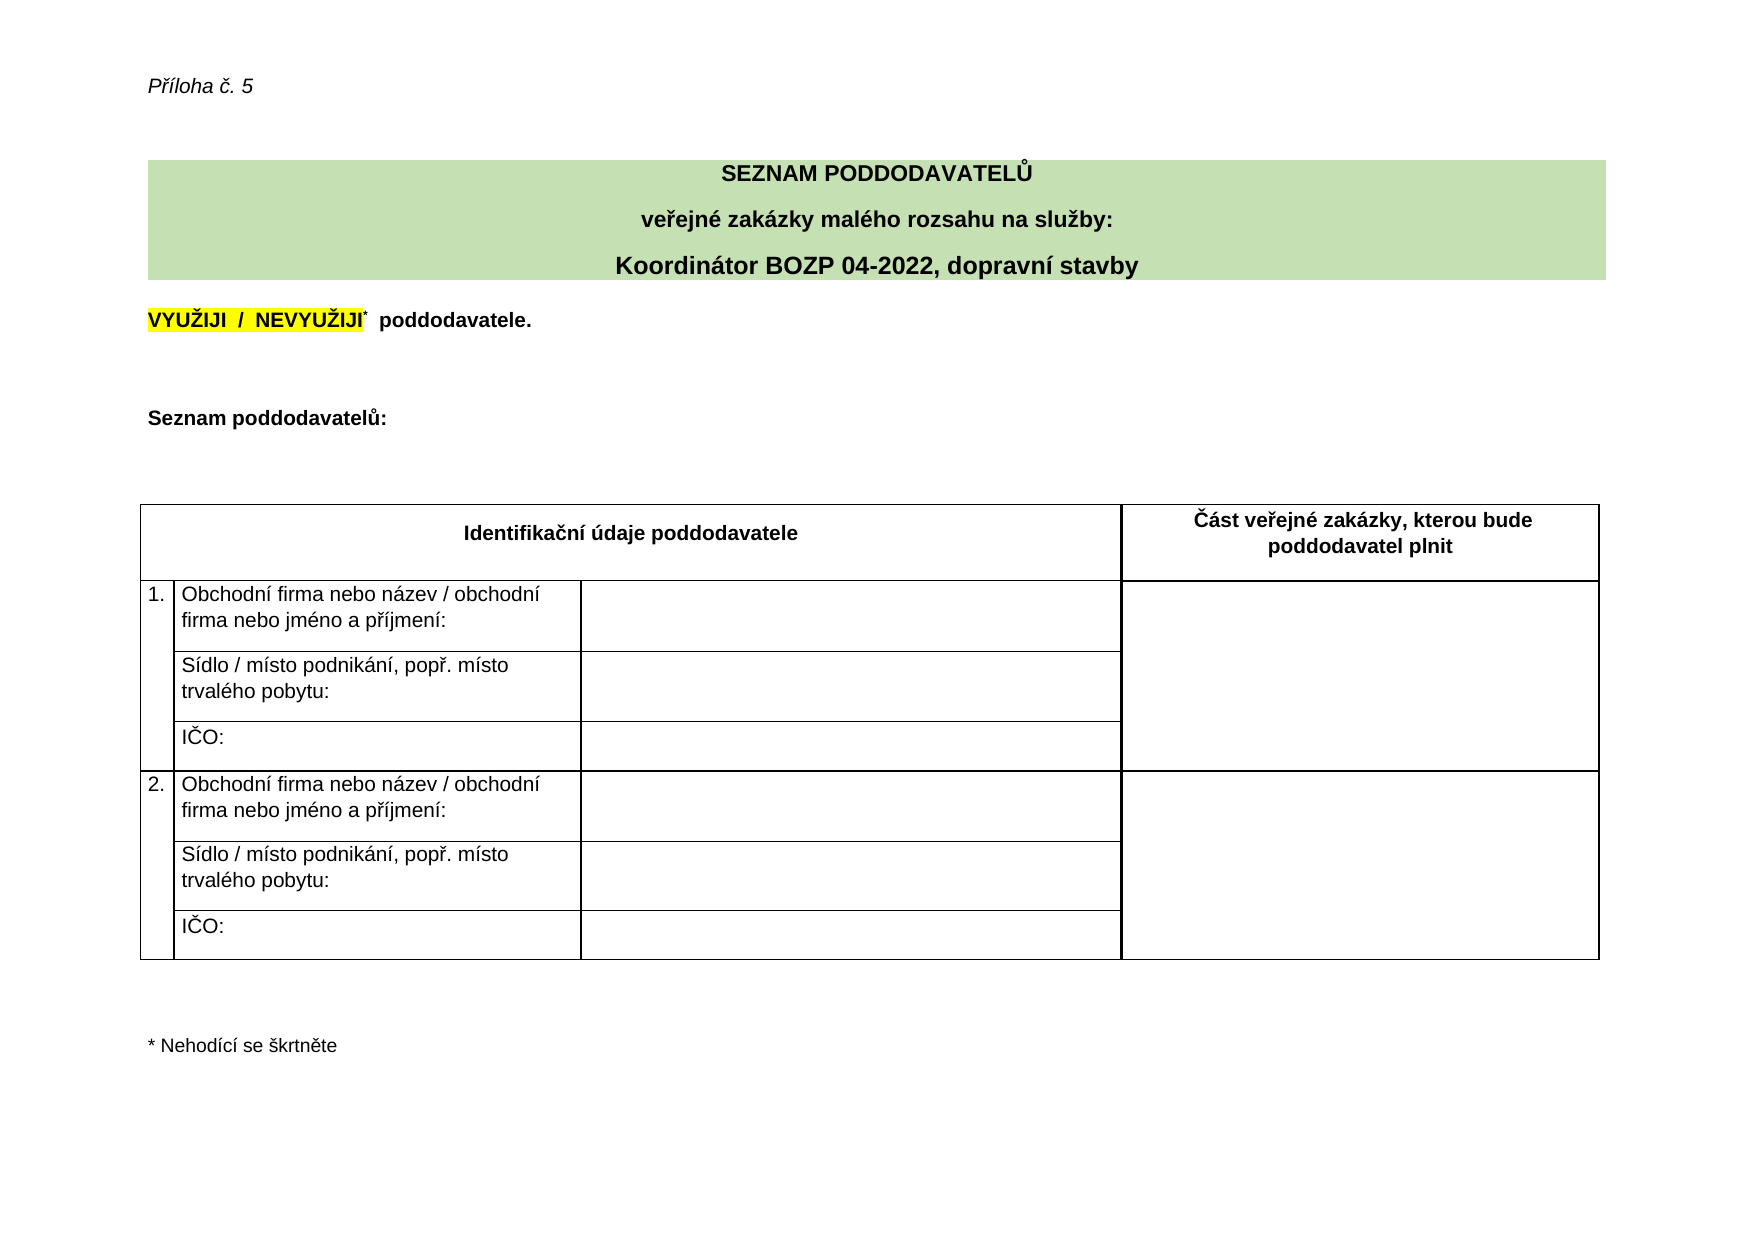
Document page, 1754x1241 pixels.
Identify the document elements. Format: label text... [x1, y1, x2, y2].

table_cell [1123, 772, 1598, 959]
text Koordinátor BOZP 04-2022, dopravní stavby [148, 251, 1606, 280]
table_cell Sídlo / místo podnikání, popř. místo trvalého pobytu: [175, 652, 580, 721]
table_cell 2. [141, 772, 173, 959]
text * Nehodící se škrtněte [148, 1034, 1606, 1072]
text SEZNAM PODDODAVATELŮ [148, 160, 1606, 186]
text Seznam poddodavatelů: [148, 406, 1606, 430]
table_cell [582, 652, 1120, 721]
table_cell [582, 581, 1120, 651]
table_cell [582, 842, 1120, 910]
table_cell Sídlo / místo podnikání, popř. místo trvalého pobytu: [175, 842, 580, 910]
table_cell [1123, 582, 1598, 770]
text veřejné zakázky malého rozsahu na služby: [148, 206, 1606, 232]
table_cell 1. [141, 581, 173, 770]
table_cell Obchodní firma nebo název / obchodní firma nebo jméno a příjmení: [175, 772, 580, 841]
table_cell [582, 911, 1120, 959]
table_cell [582, 722, 1120, 770]
text VYUŽIJI / NEVYUŽIJI* poddodavatele. [363, 308, 1606, 332]
table_cell Obchodní firma nebo název / obchodní firma nebo jméno a příjmení: [175, 581, 580, 651]
table_cell IČO: [175, 722, 580, 770]
table_cell IČO: [175, 911, 580, 959]
table_cell [582, 772, 1120, 841]
table_header Identifikační údaje poddodavatele [141, 505, 1120, 580]
table_header Část veřejné zakázky, kterou bude poddodavatel plnit [1123, 505, 1598, 580]
